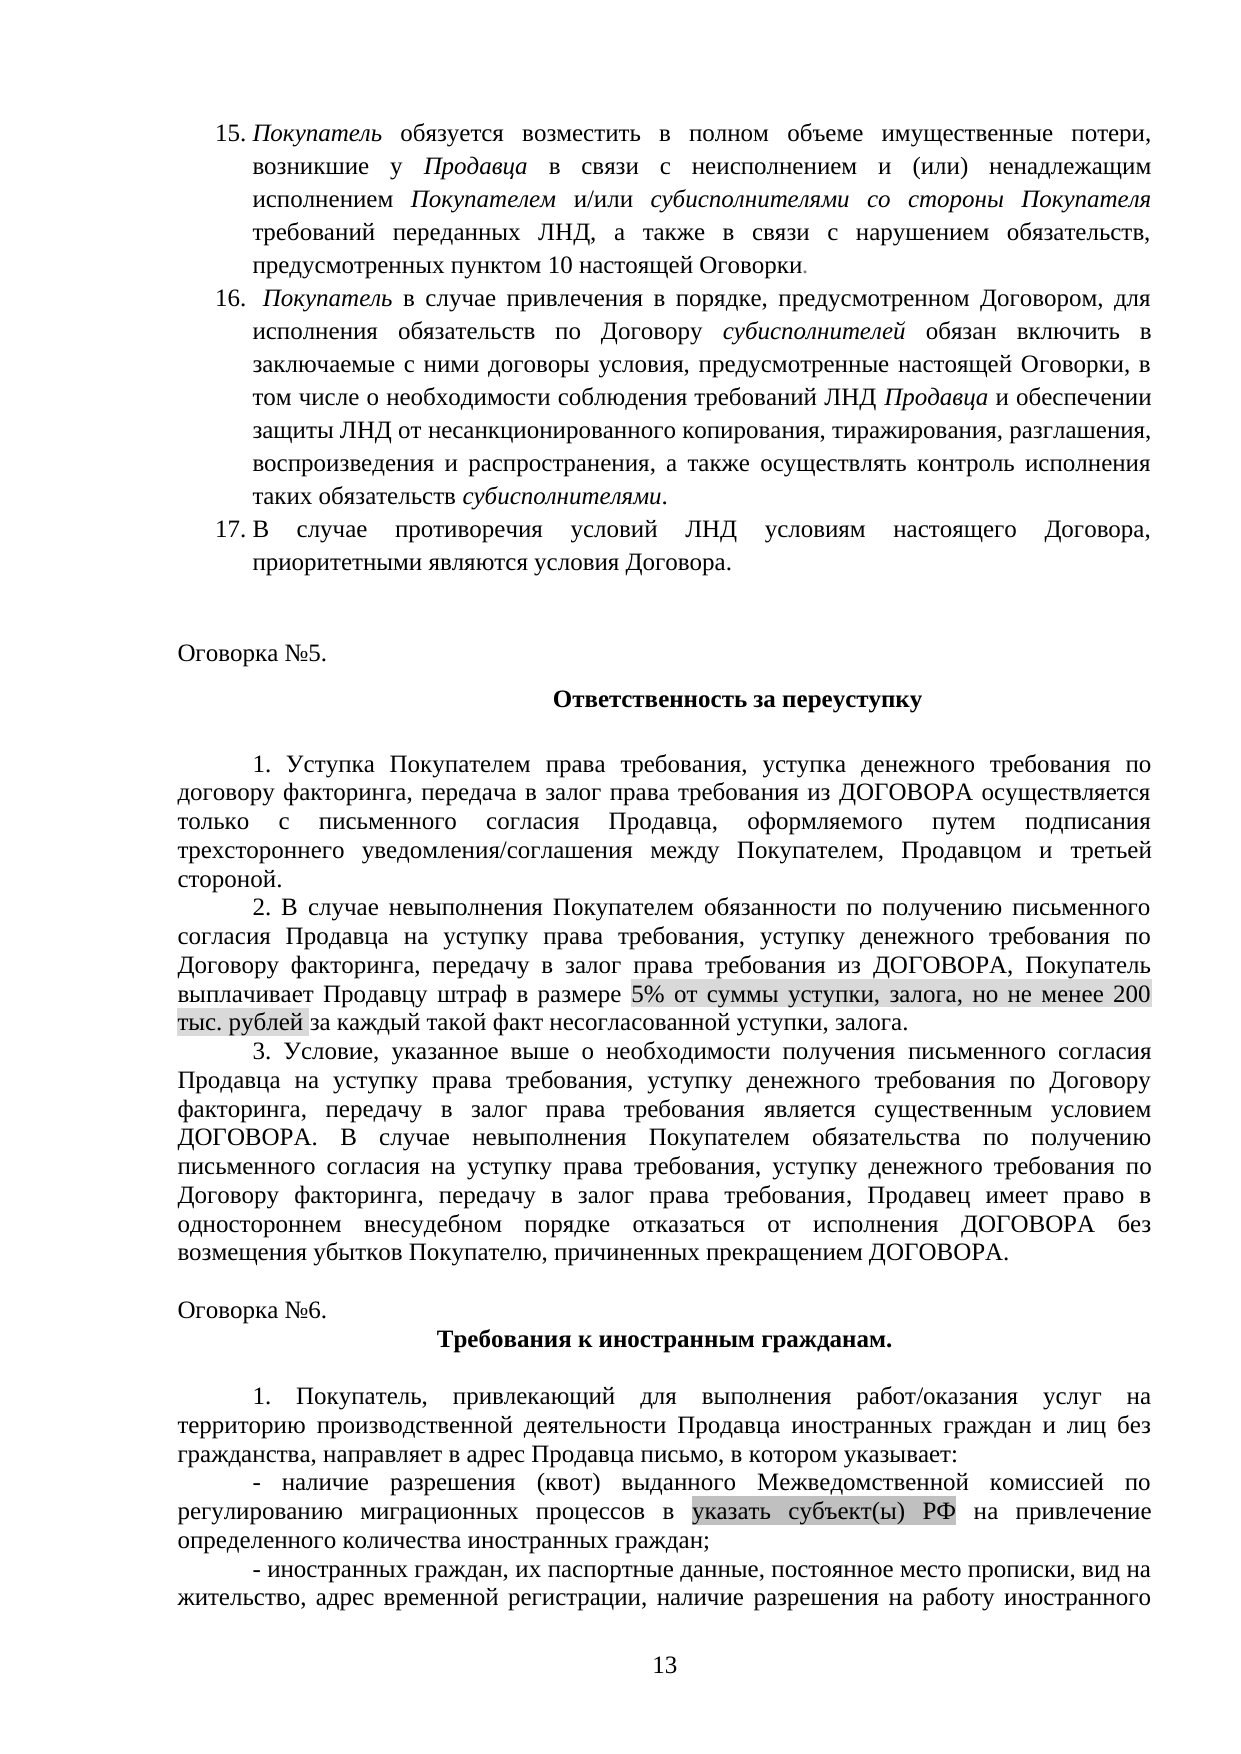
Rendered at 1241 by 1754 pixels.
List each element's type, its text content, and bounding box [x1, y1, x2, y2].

text Оговорка №6. [177, 1295, 1152, 1324]
list Покупатель в случае привлечения в порядке, предусмотренном Договором, для исполнения обязательств по Договору субисполнителей обязан включить в заключаемые с ними договоры условия, предусмотренные настоящей Оговорки, в том числе о необходимости соблюдения требований ЛНД Продавца и обеспечении защиты ЛНД от несанкционированного копирования, тиражирования, разглашения, воспроизведения и распространения, а также осуществлять контроль исполнения таких обязательств субисполнителями. [215, 283, 1152, 510]
subtitle Ответственность за переуступку [323, 684, 1152, 713]
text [177, 1554, 1152, 1611]
text 2. В случае невыполнения Покупателем обязанности по получению письменного согласия Продавца на уступку права требования, уступку денежного требования по Договору факторинга, передачу в залог права требования из ДОГОВОРА, Покупатель выплачивает Продавцу штраф в размере 5% от суммы уступки, залога, но не менее 200 тыс. рублей за каждый такой факт несогласованной уступки, залога. [177, 892, 1152, 1036]
text 3. Условие, указанное выше о необходимости получения письменного согласия Продавца на уступку права требования, уступку денежного требования по Договору факторинга, передачу в залог права требования является существенным условием ДОГОВОРА. В случае невыполнения Покупателем обязательства по получению письменного согласия на уступку права требования, уступку денежного требования по Договору факторинга, передачу в залог права требования, Продавец имеет право в одностороннем внесудебном порядке отказаться от исполнения ДОГОВОРА без возмещения убытков Покупателю, причиненных прекращением ДОГОВОРА. [177, 1036, 1152, 1266]
text Требования к иностранным гражданам. [177, 1324, 1152, 1352]
list Покупатель обязуется возместить в полном объеме имущественные потери, возникшие у Продавца в связи с неисполнением и (или) ненадлежащим исполнением Покупателем и/или субисполнителями со стороны Покупателя требований переданных ЛНД, а также в связи с нарушением обязательств, предусмотренных пунктом 10 настоящей Оговорки. [215, 118, 1152, 279]
text - наличие разрешения (квот) выданного Межведомственной комиссией по регулированию миграционных процессов в указать субъект(ы) РФ на привлечение определенного количества иностранных граждан; [177, 1467, 1152, 1554]
text 1. Уступка Покупателем права требования, уступка денежного требования по договору факторинга, передача в залог права требования из ДОГОВОРА осуществляется только с письменного согласия Продавца, оформляемого путем подписания трехстороннего уведомления/соглашения между Покупателем, Продавцом и третьей стороной. [177, 749, 1152, 892]
text 1. Покупатель, привлекающий для выполнения работ/оказания услуг на территорию производственной деятельности Продавца иностранных граждан и лиц без гражданства, направляет в адрес Продавца письмо, в котором указывает: [177, 1381, 1152, 1467]
text Оговорка №5. [177, 638, 1130, 667]
list В случае противоречия условий ЛНД условиям настоящего Договора, приоритетными являются условия Договора. [215, 514, 1152, 576]
